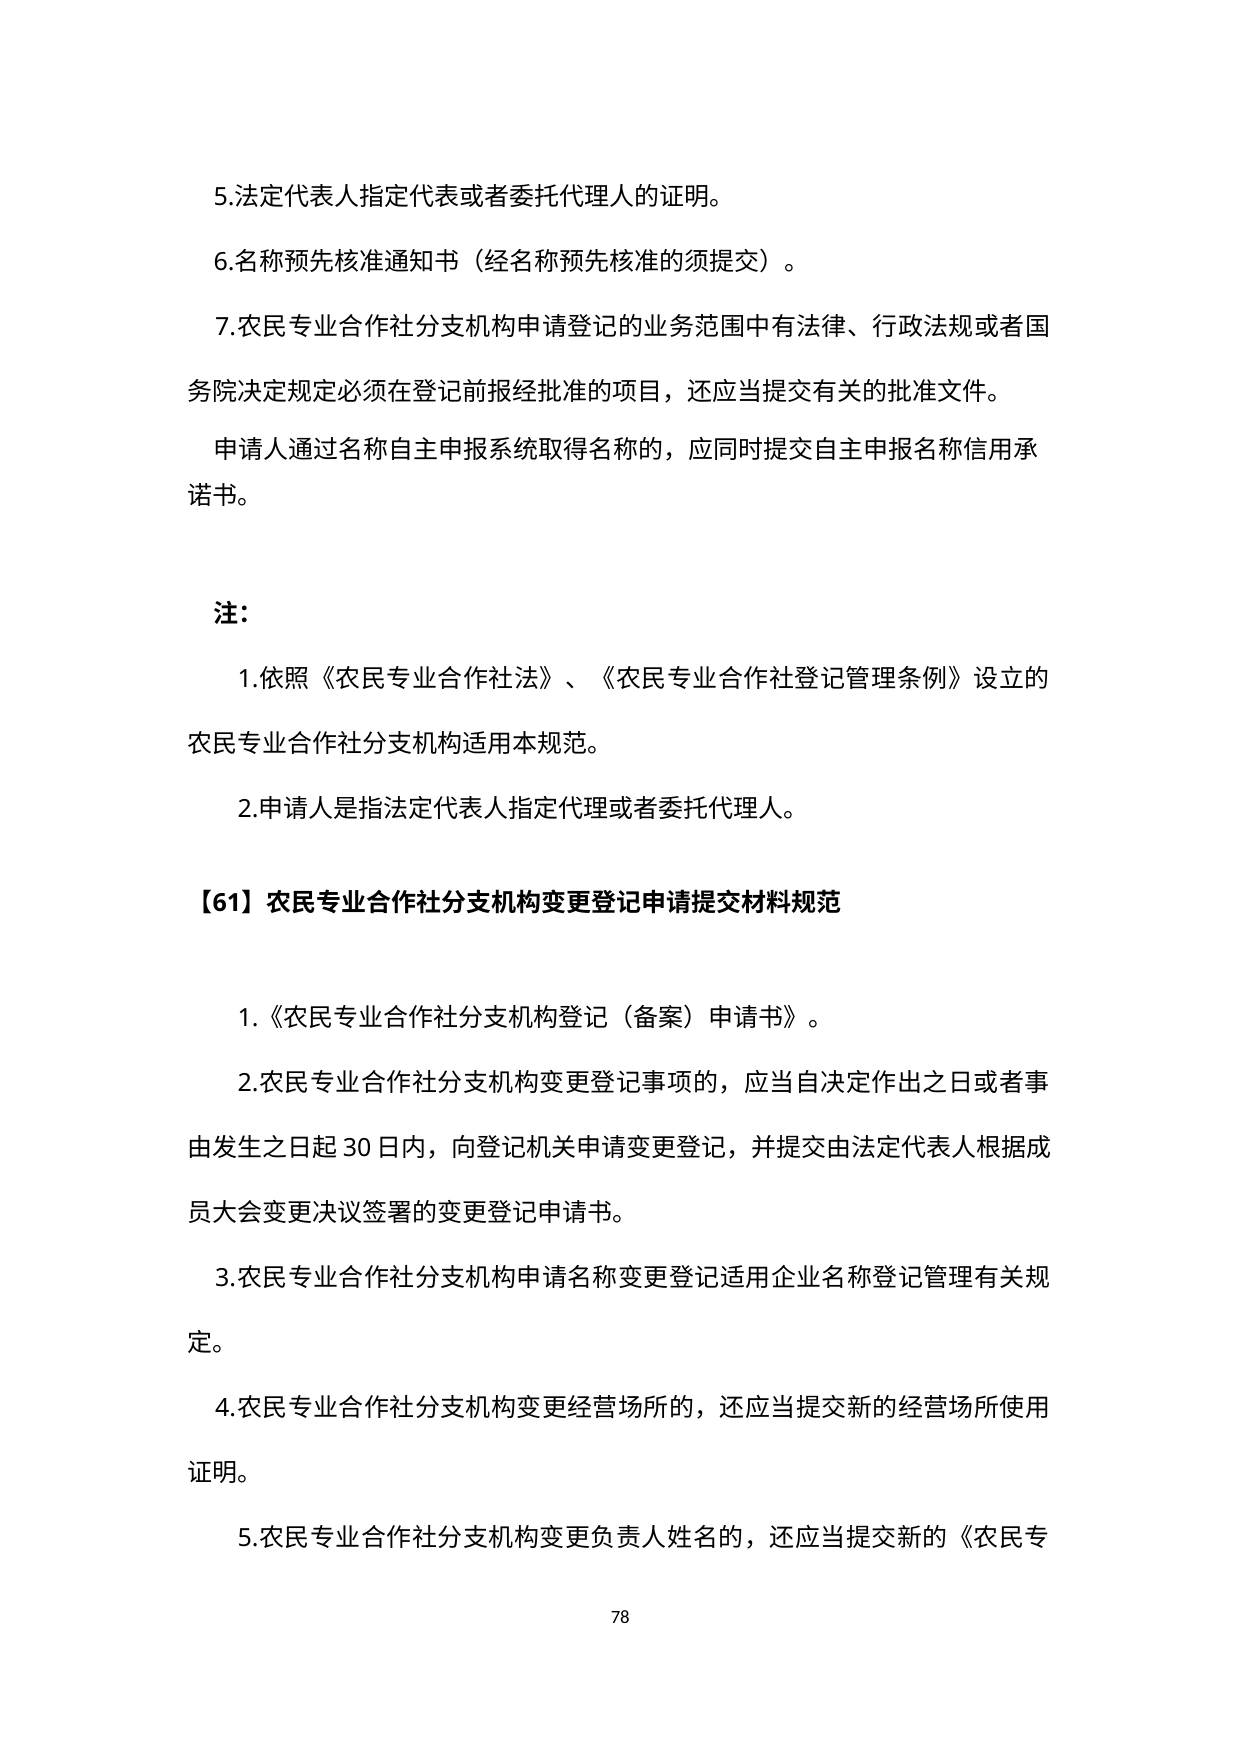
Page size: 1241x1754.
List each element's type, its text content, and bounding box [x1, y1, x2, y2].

text 7.农民专业合作社分支机构申请登记的业务范围中有法律、行政法规或者国务院决定规定必须在登记前报经批准的项目，还应当提交有关的批准文件。 [187, 292, 1053, 422]
text 5.法定代表人指定代表或者委托代理人的证明。 [187, 162, 1053, 227]
text 2.农民专业合作社分支机构变更登记事项的，应当自决定作出之日或者事由发生之日起30日内，向登记机关申请变更登记，并提交由法定代表人根据成员大会变更决议签署的变更登记申请书。 [187, 1048, 1053, 1243]
text 注： [187, 579, 1053, 644]
text 1.依照《农民专业合作社法》、《农民专业合作社登记管理条例》设立的农民专业合作社分支机构适用本规范。 [187, 644, 1053, 774]
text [187, 1503, 1053, 1568]
text 3.农民专业合作社分支机构申请名称变更登记适用企业名称登记管理有关规定。 [187, 1243, 1053, 1373]
text 6.名称预先核准通知书（经名称预先核准的须提交）。 [187, 227, 1053, 292]
text 2.申请人是指法定代表人指定代理或者委托代理人。 [187, 774, 1053, 839]
text 申请人通过名称自主申报系统取得名称的，应同时提交自主申报名称信用承诺书。 [187, 422, 1053, 514]
text 4.农民专业合作社分支机构变更经营场所的，还应当提交新的经营场所使用证明。 [187, 1373, 1053, 1503]
subtitle 【61】农民专业合作社分支机构变更登记申请提交材料规范 [187, 868, 1053, 933]
text 1.《农民专业合作社分支机构登记（备案）申请书》。 [187, 983, 1053, 1048]
